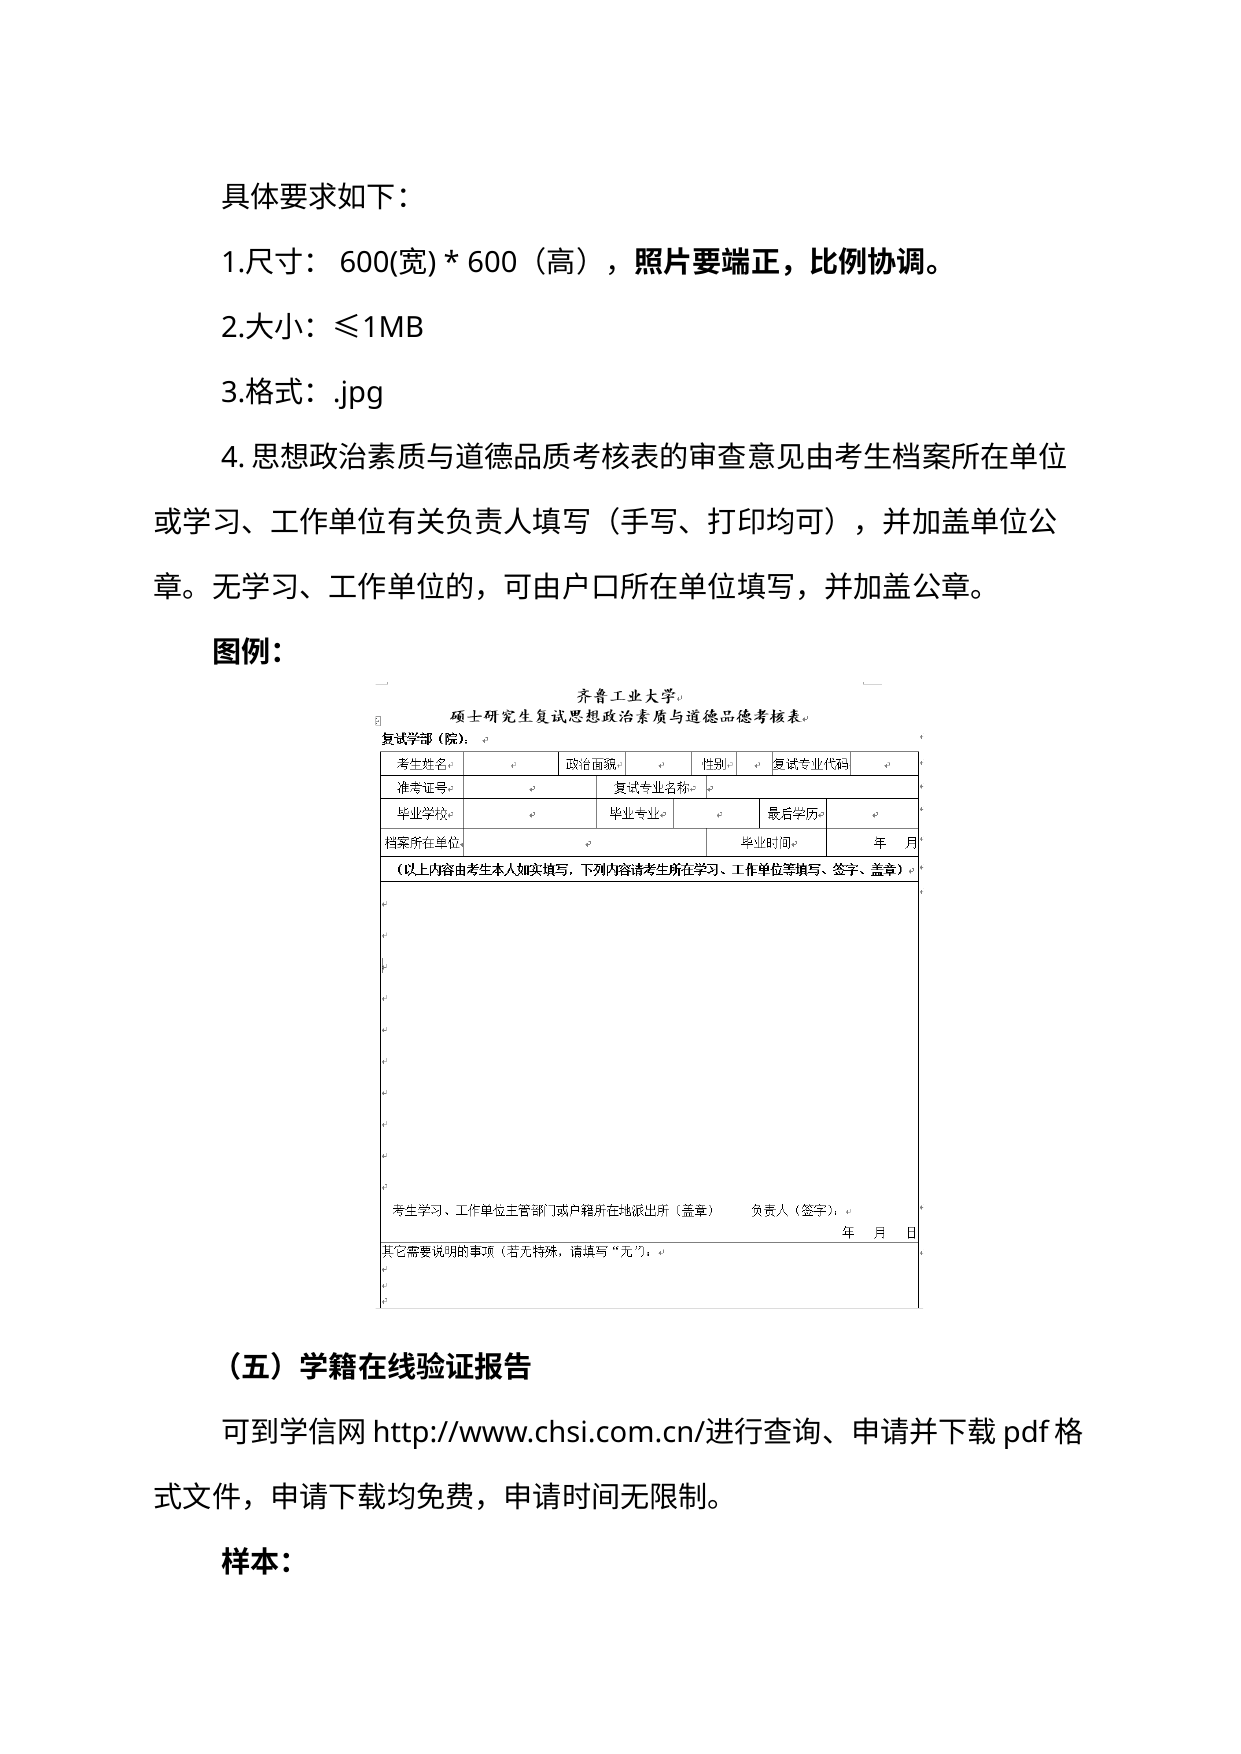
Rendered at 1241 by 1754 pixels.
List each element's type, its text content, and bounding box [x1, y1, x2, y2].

text （五）学籍在线验证报告 [153, 1332, 1087, 1397]
text 样本： [153, 1527, 1087, 1592]
text 2.大小：≤1MB [153, 292, 1087, 357]
text 4. 思想政治素质与道德品质考核表的审查意见由考生档案所在单位或学习、工作单位有关负责人填写（手写、打印均可），并加盖单位公章。无学习、工作单位的，可由户口所在单位填写，并加盖公章。 [153, 422, 1087, 617]
text 可到学信网http://www.chsi.com.cn/进行查询、申请并下载pdf格式文件，申请下载均免费，申请时间无限制。 [153, 1397, 1087, 1527]
text 1.尺寸： 600(宽) * 600（高），照片要端正，比例协调。 [153, 227, 1087, 292]
text 具体要求如下： [153, 162, 1087, 227]
text 3.格式：.jpg [153, 357, 1087, 422]
picture [375, 682, 924, 1309]
text 图例： [153, 617, 1087, 682]
